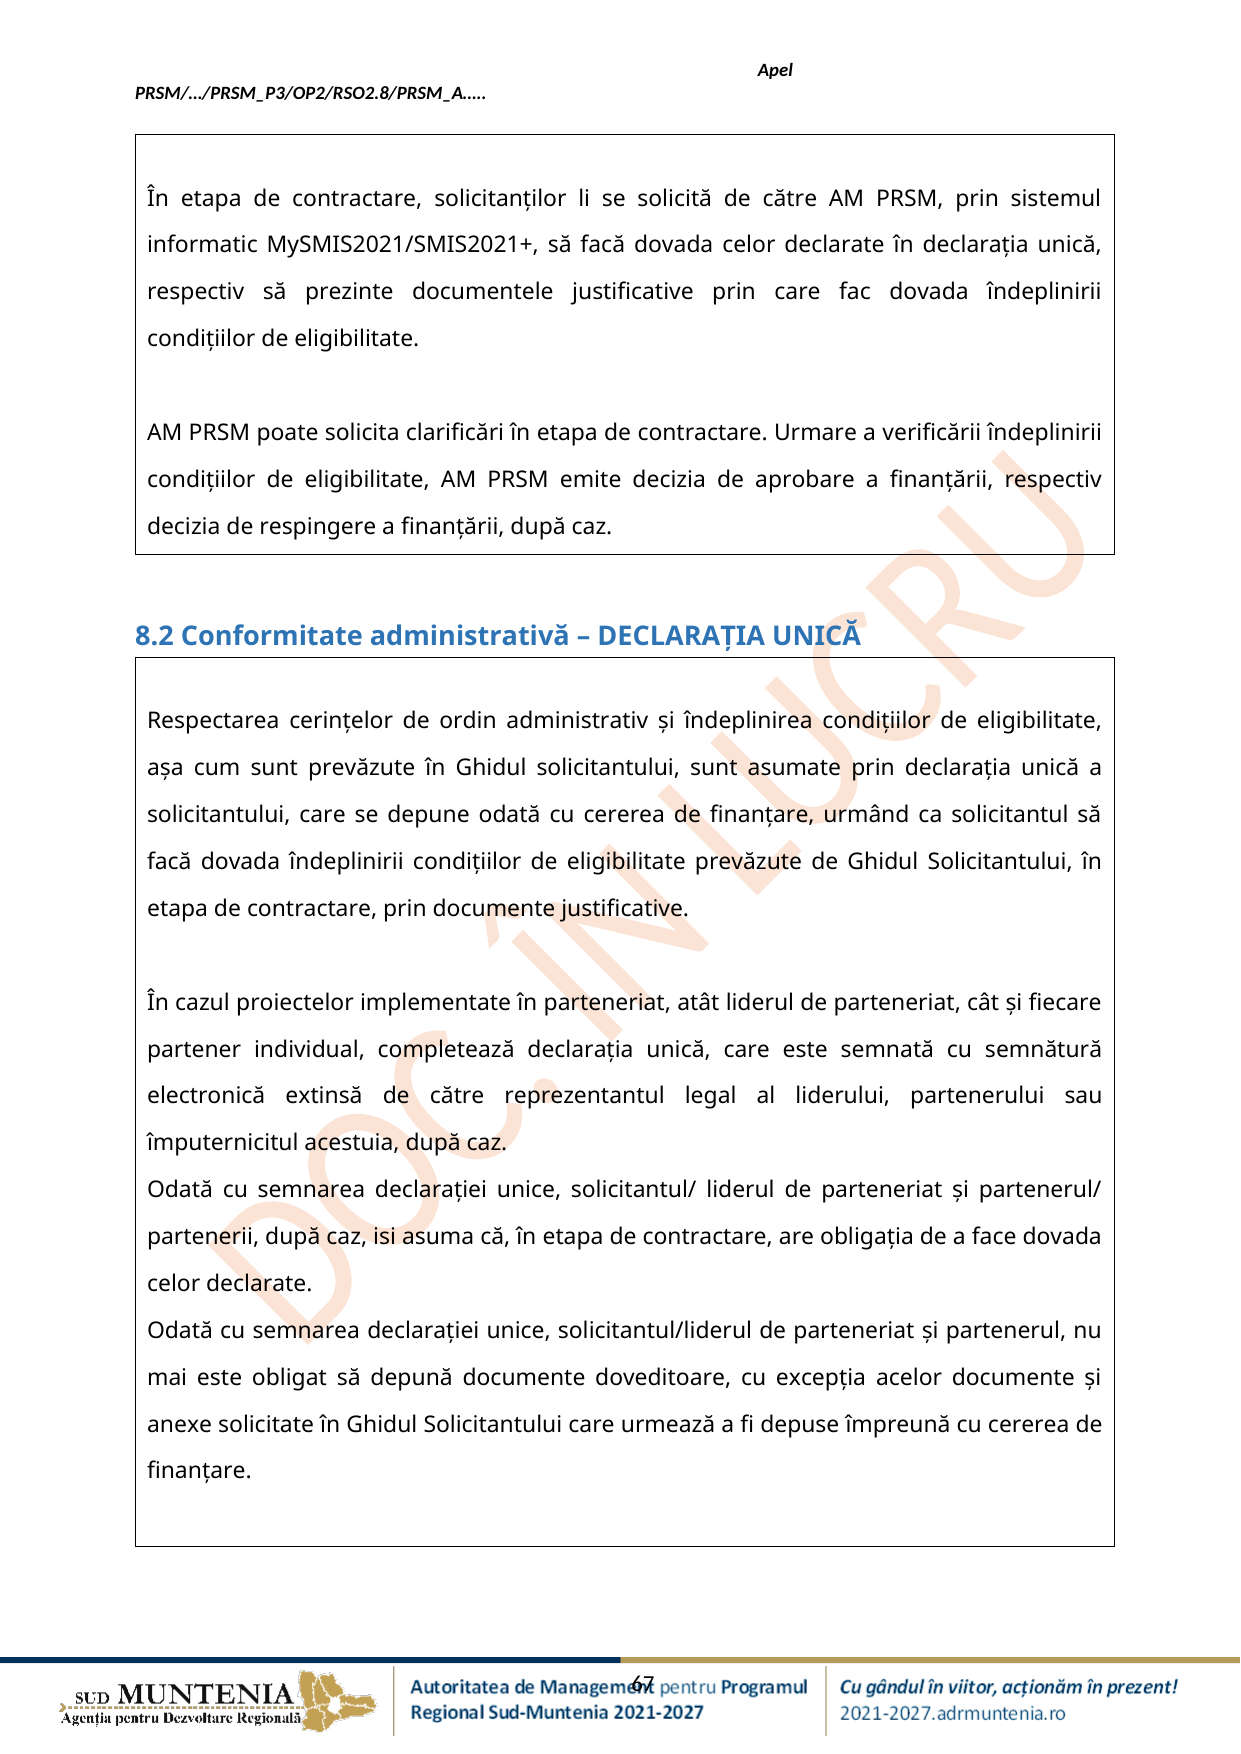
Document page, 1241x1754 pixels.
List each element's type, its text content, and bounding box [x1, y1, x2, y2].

picture [0, 1657, 1241, 1737]
table_header Respectarea cerințelor de ordin administrativ și îndeplinirea condițiilor de eligibilitate, așa cum sunt prevăzute în Ghidul solicitantului, sunt asumate prin declarația unică a solicitantului, care se depune odată cu cererea de finanțare, urmând ca solicitantul să facă dovada îndeplinirii condițiilor de eligibilitate prevăzute de Ghidul Solicitantului, în etapa de contractare, prin documente justificative. În cazul proiectelor implementate în parteneriat, atât liderul de parteneriat, cât și fiecare partener individual, completează declarația unică, care este semnată cu semnătură electronică extinsă de către reprezentantul legal al liderului, partenerului sau împuternicitul acestuia, după caz. Odată cu semnarea declarației unice, solicitantul/ liderul de parteneriat și partenerul/ partenerii, după caz, isi asuma că, în etapa de contractare, are obligația de a face dovada celor declarate. Odată cu semnarea declarației unice, solicitantul/liderul de parteneriat și partenerul, nu mai este obligat să depună documente doveditoare, cu excepția acelor documente și anexe solicitate în Ghidul Solicitantului care urmează a fi depuse împreună cu cererea de finanțare. [136, 658, 1114, 1546]
subtitle 8.2 Conformitate administrativă – DECLARAȚIA UNICĂ [135, 617, 1150, 654]
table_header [136, 135, 1114, 554]
